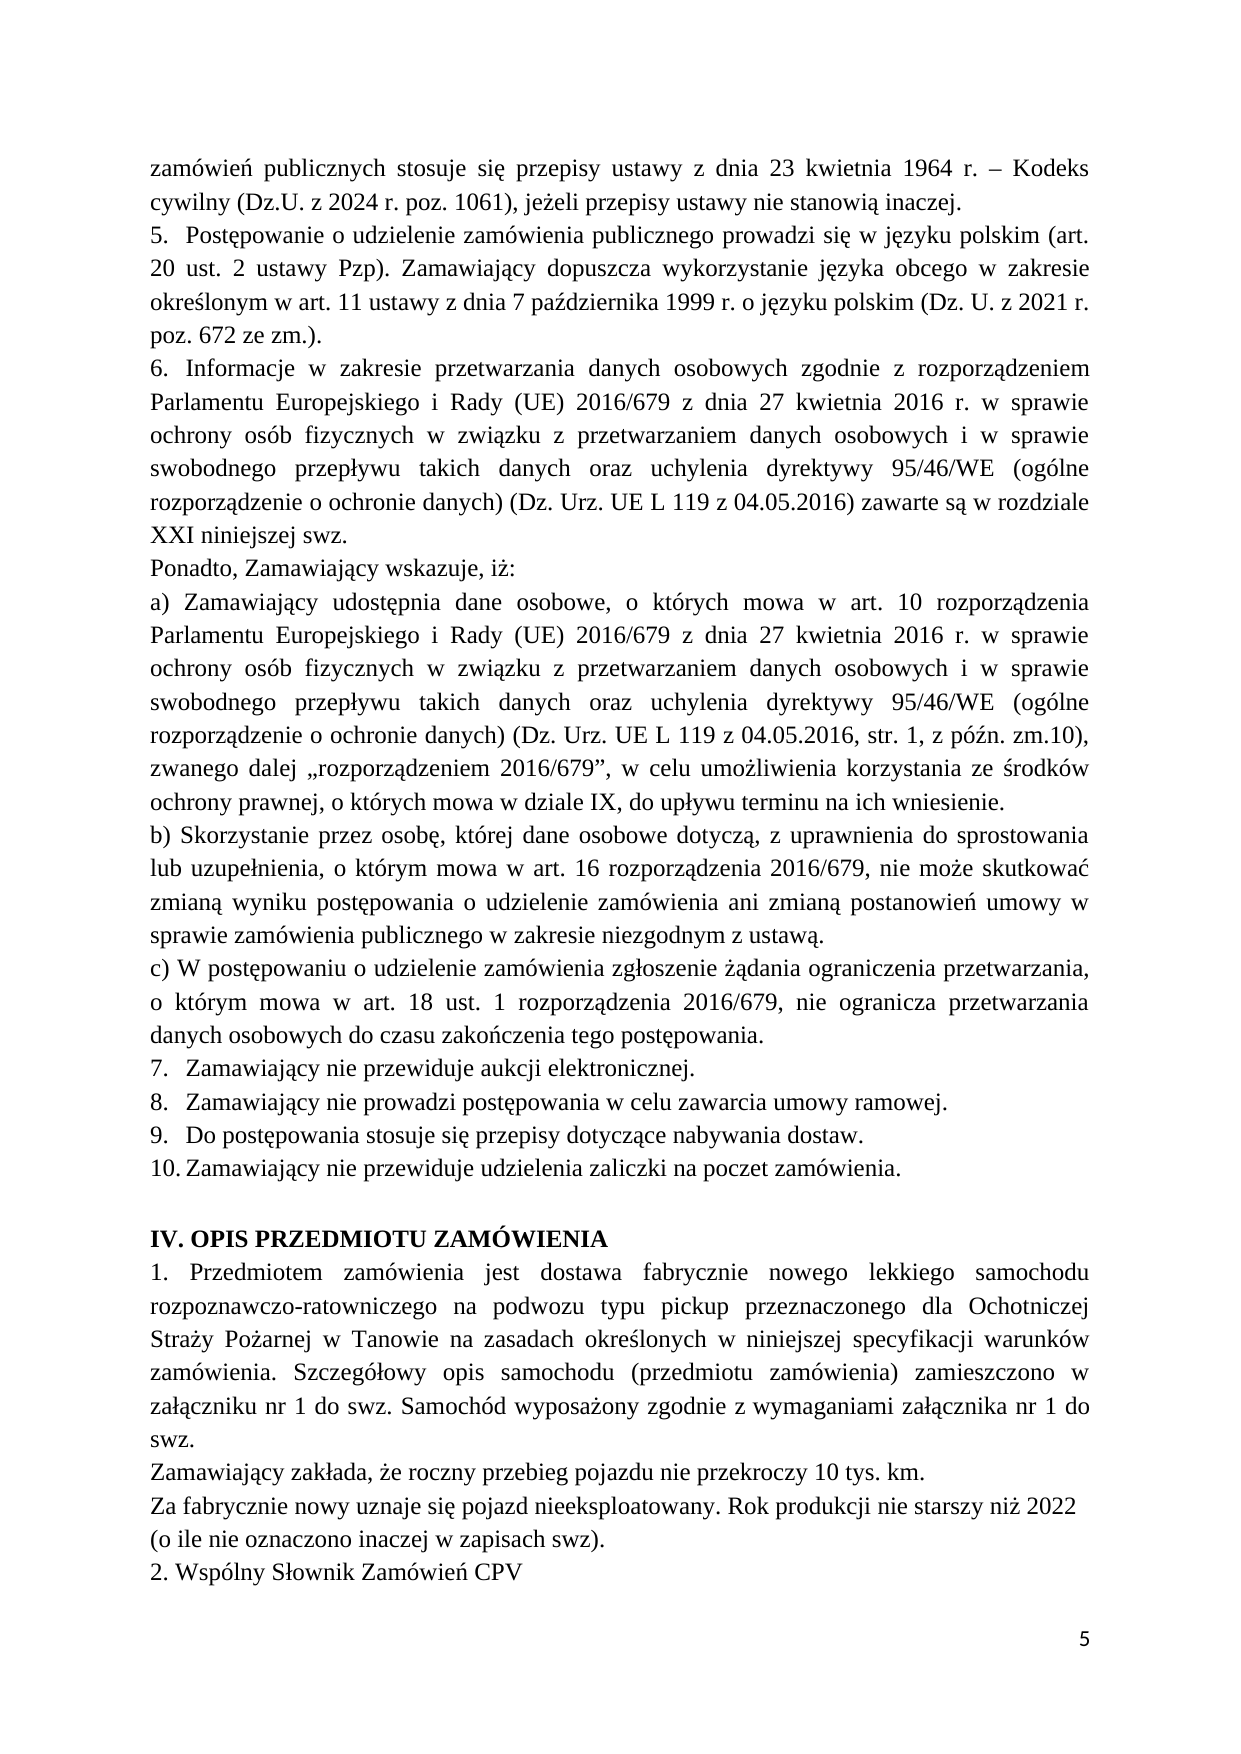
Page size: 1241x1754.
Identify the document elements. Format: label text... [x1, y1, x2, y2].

text a) Zamawiający udostępnia dane osobowe, o których mowa w art. 10 rozporządzenia Parlamentu Europejskiego i Rady (UE) 2016/679 z dnia 27 kwietnia 2016 r. w sprawie ochrony osób fizycznych w związku z przetwarzaniem danych osobowych i w sprawie swobodnego przepływu takich danych oraz uchylenia dyrektywy 95/46/WE (ogólne rozporządzenie o ochronie danych) (Dz. Urz. UE L 119 z 04.05.2016, str. 1, z późn. zm.10), zwanego dalej „rozporządzeniem 2016/679”, w celu umożliwienia korzystania ze środków ochrony prawnej, o których mowa w dziale IX, do upływu terminu na ich wniesienie. [150, 583, 1090, 817]
text b) Skorzystanie przez osobę, której dane osobowe dotyczą, z uprawnienia do sprostowania lub uzupełnienia, o którym mowa w art. 16 rozporządzenia 2016/679, nie może skutkować zmianą wyniku postępowania o udzielenie zamówienia ani zmianą postanowień umowy w sprawie zamówienia publicznego w zakresie niezgodnym z ustawą. [150, 817, 1090, 950]
subtitle IV. OPIS PRZEDMIOTU ZAMÓWIENIA [150, 1221, 1090, 1254]
list Do postępowania stosuje się przepisy dotyczące nabywania dostaw. [150, 1117, 1090, 1150]
list Zamawiający nie przewiduje udzielenia zaliczki na poczet zamówienia. [150, 1150, 1090, 1183]
list Zamawiający nie przewiduje aukcji elektronicznej. [150, 1050, 1090, 1083]
text c) W postępowaniu o udzielenie zamówienia zgłoszenie żądania ograniczenia przetwarzania, o którym mowa w art. 18 ust. 1 rozporządzenia 2016/679, nie ogranicza przetwarzania danych osobowych do czasu zakończenia tego postępowania. [150, 950, 1090, 1050]
text Ponadto, Zamawiający wskazuje, iż: [150, 550, 1090, 583]
text Zamawiający zakłada, że roczny przebieg pojazdu nie przekroczy 10 tys. km. [150, 1454, 1090, 1487]
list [150, 150, 1090, 217]
text 1. Przedmiotem zamówienia jest dostawa fabrycznie nowego lekkiego samochodu rozpoznawczo-ratowniczego na podwozu typu pickup przeznaczonego dla Ochotniczej Straży Pożarnej w Tanowie na zasadach określonych w niniejszej specyfikacji warunków zamówienia. Szczegółowy opis samochodu (przedmiotu zamówienia) zamieszczono w załączniku nr 1 do swz. Samochód wyposażony zgodnie z wymaganiami załącznika nr 1 do swz. [150, 1254, 1090, 1454]
list Postępowanie o udzielenie zamówienia publicznego prowadzi się w języku polskim (art. 20 ust. 2 ustawy Pzp). Zamawiający dopuszcza wykorzystanie języka obcego w zakresie określonym w art. 11 ustawy z dnia 7 października 1999 r. o języku polskim (Dz. U. z 2021 r. poz. 672 ze zm.). [150, 217, 1090, 350]
text Za fabrycznie nowy uznaje się pojazd nieeksploatowany. Rok produkcji nie starszy niż 2022 (o ile nie oznaczono inaczej w zapisach swz). [150, 1487, 1090, 1554]
list Informacje w zakresie przetwarzania danych osobowych zgodnie z rozporządzeniem Parlamentu Europejskiego i Rady (UE) 2016/679 z dnia 27 kwietnia 2016 r. w sprawie ochrony osób fizycznych w związku z przetwarzaniem danych osobowych i w sprawie swobodnego przepływu takich danych oraz uchylenia dyrektywy 95/46/WE (ogólne rozporządzenie o ochronie danych) (Dz. Urz. UE L 119 z 04.05.2016) zawarte są w rozdziale XXI niniejszej swz. [150, 350, 1090, 550]
list Zamawiający nie prowadzi postępowania w celu zawarcia umowy ramowej. [150, 1083, 1090, 1117]
text 2. Wspólny Słownik Zamówień CPV [150, 1554, 1090, 1587]
